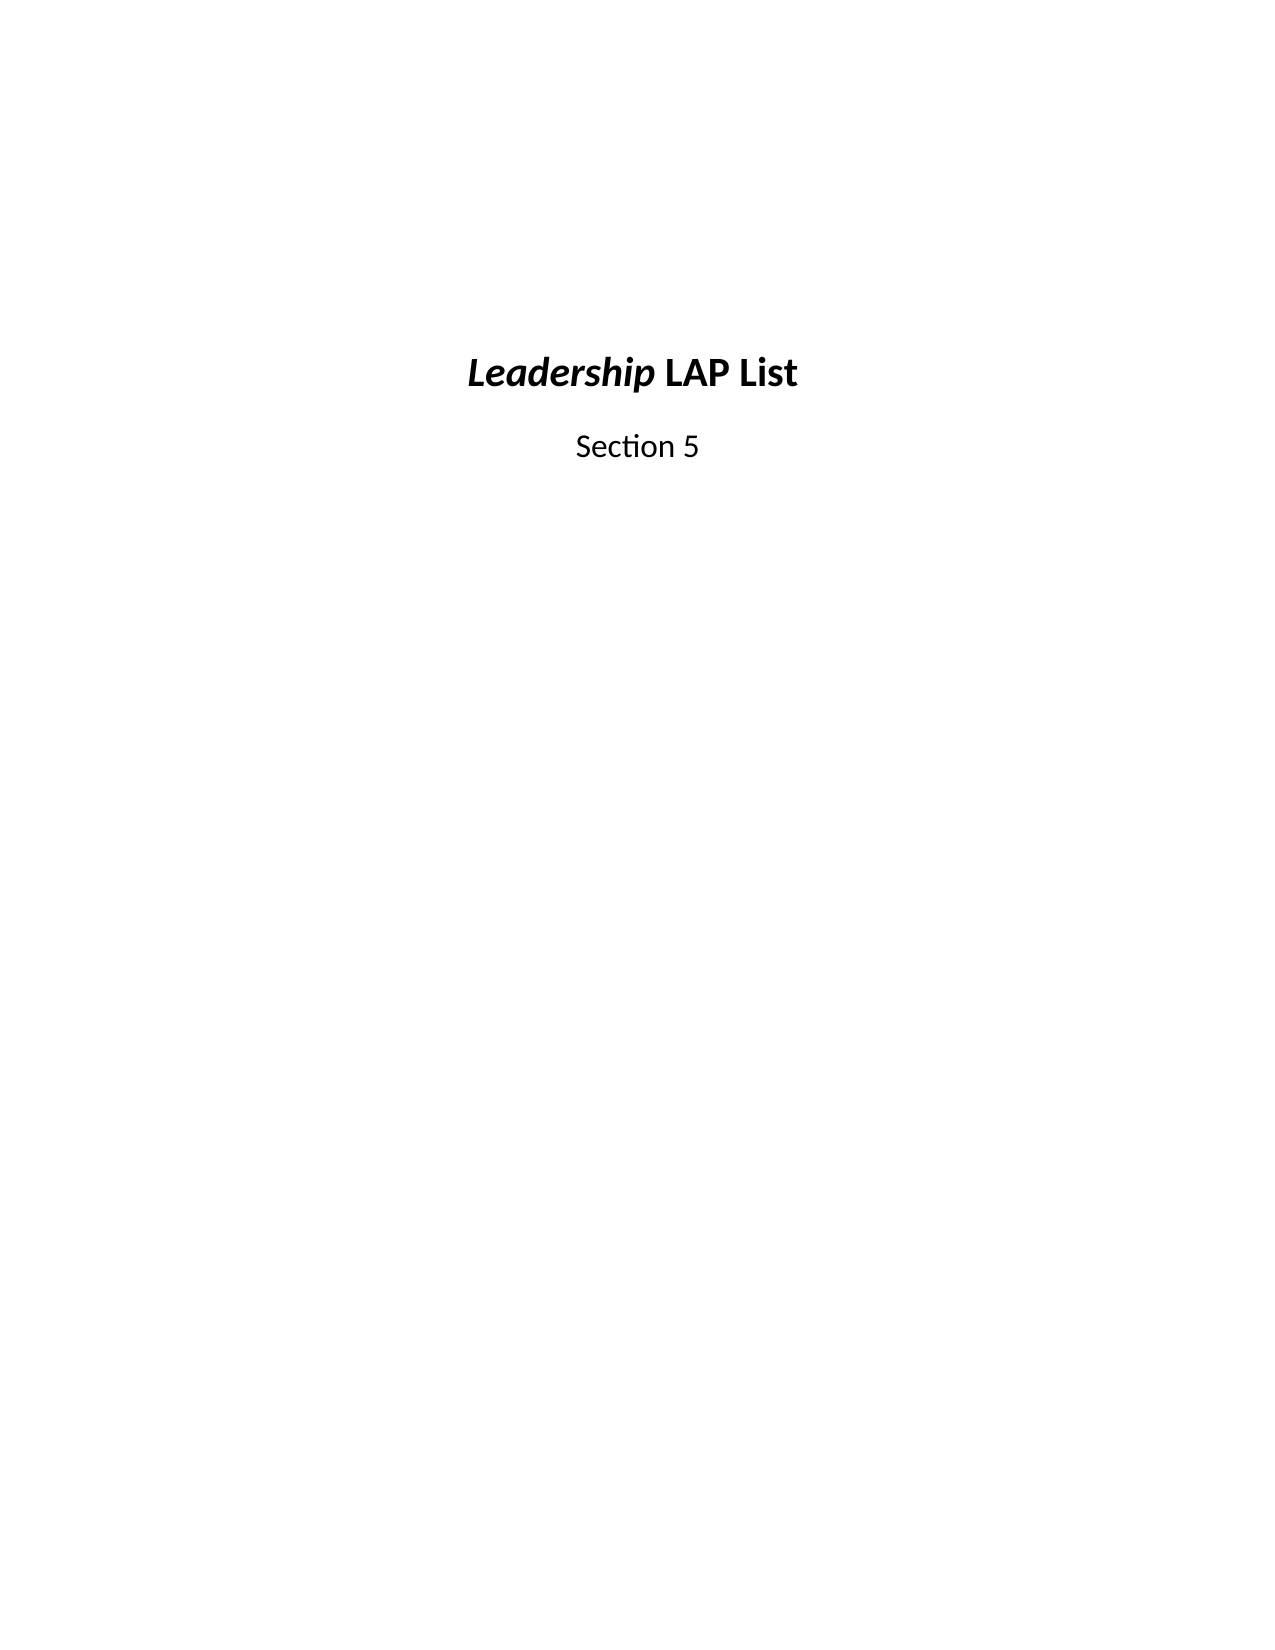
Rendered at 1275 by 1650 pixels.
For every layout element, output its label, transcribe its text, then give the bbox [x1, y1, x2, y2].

text Leadership LAP List [150, 346, 1125, 425]
text Section 5 [150, 425, 1125, 466]
